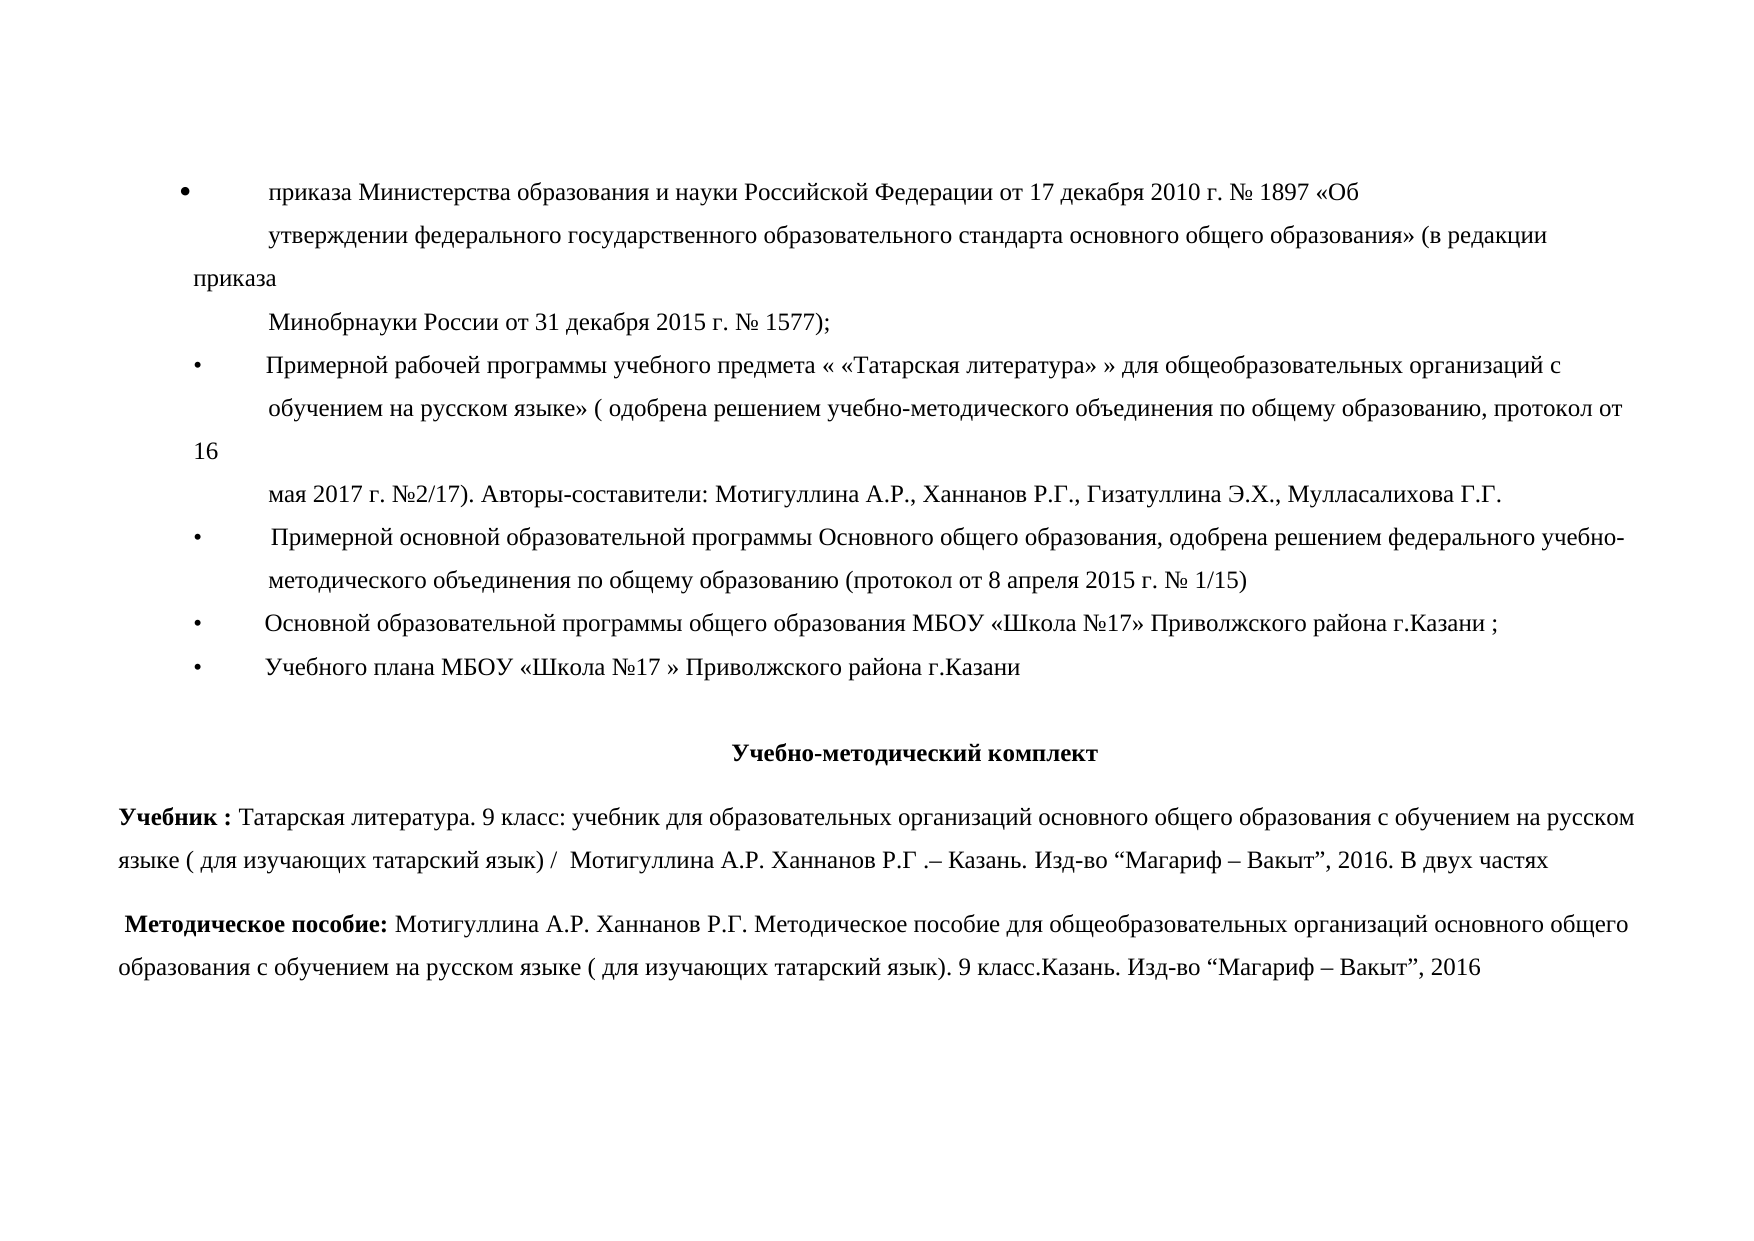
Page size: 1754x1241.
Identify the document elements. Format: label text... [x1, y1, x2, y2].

list • Примерной основной образовательной программы Основного общего образования, одобрена решением федерального учебно- [193, 522, 1636, 551]
text Учебник : Татарская литература. 9 класс: учебник для образовательных организаций основного общего образования с обучением на русском языке ( для изучающих татарский язык) / Мотигуллина А.Р. Ханнанов Р.Г .– Казань. Изд-во “Магариф – Вакыт”, 2016. В двух частях [118, 802, 1636, 874]
list методического объединения по общему образованию (протокол от 8 апреля 2015 г. № 1/15) [193, 565, 1636, 594]
list • Основной образовательной программы общего образования МБОУ «Школа №17» Приволжского района г.Казани ; [193, 608, 1636, 637]
list Учебно-методический комплект [193, 738, 1636, 767]
list мая 2017 г. №2/17). Авторы-составители: Мотигуллина А.Р., Ханнанов Р.Г., Гизатуллина Э.Х., Мулласалихова Г.Г. [193, 479, 1636, 508]
list приказа Министерства образования и науки Российской Федерации от 17 декабря 2010 г. № 1897 «Об [181, 177, 1636, 206]
list Минобрнауки России от 31 декабря 2015 г. № 1577); [193, 307, 1636, 335]
list • Учебного плана МБОУ «Школа №17 » Приволжского района г.Казани [193, 652, 1636, 680]
text Методическое пособие: Мотигуллина А.Р. Ханнанов Р.Г. Методическое пособие для общеобразовательных организаций основного общего образования с обучением на русском языке ( для изучающих татарский язык). 9 класс.Казань. Изд-во “Магариф – Вакыт”, 2016 [118, 909, 1636, 981]
list утверждении федерального государственного образовательного стандарта основного общего образования» (в редакции приказа [193, 220, 1636, 292]
list • Примерной рабочей программы учебного предмета « «Татарская литература» » для общеобразовательных организаций с [193, 350, 1636, 378]
list обучением на русском языке» ( одобрена решением учебно-методического объединения по общему образованию, протокол от 16 [193, 393, 1636, 465]
